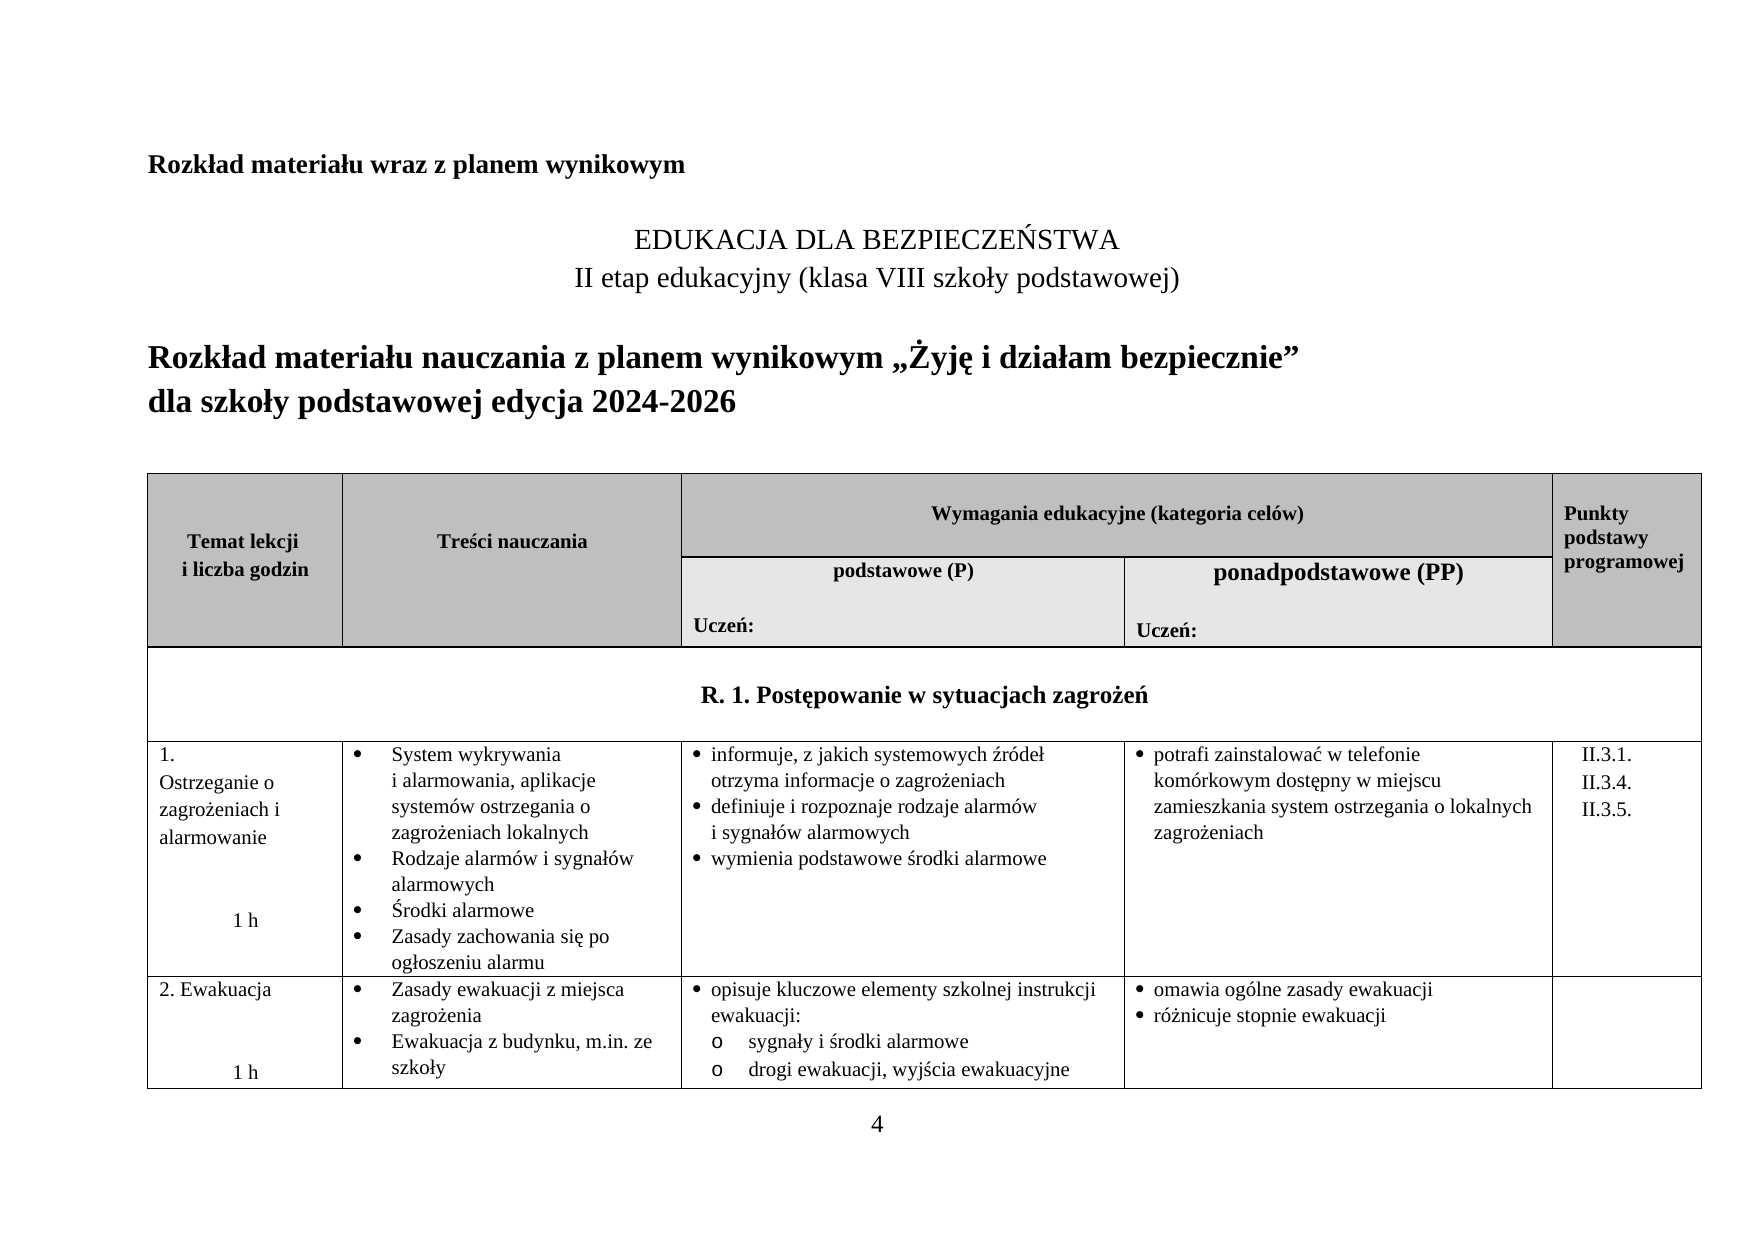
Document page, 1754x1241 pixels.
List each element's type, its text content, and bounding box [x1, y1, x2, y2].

table_cell II.3.1. II.3.4. II.3.5. [1553, 742, 1701, 976]
table_cell R. 1. Postępowanie w sytuacjach zagrożeń [148, 648, 1701, 741]
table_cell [1125, 977, 1552, 1088]
text Rozkład materiału nauczania z planem wynikowym „Żyję i działam bezpiecznie” [148, 338, 1606, 376]
table_cell System wykrywania i alarmowania, aplikacje systemów ostrzegania o zagrożeniach lokalnych Rodzaje alarmów i sygnałów alarmowych Środki alarmowe Zasady zachowania się po ogłoszeniu alarmu [343, 742, 681, 976]
text EDUKACJA DLA BEZPIECZEŃSTWA [148, 222, 1606, 256]
text Rozkład materiału wraz z planem wynikowym [148, 148, 1606, 179]
table_header Treści nauczania [343, 474, 681, 646]
table_header Temat lekcji i liczba godzin [148, 474, 342, 646]
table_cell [682, 977, 1124, 1088]
table_cell informuje, z jakich systemowych źródeł otrzyma informacje o zagrożeniach definiuje i rozpoznaje rodzaje alarmów i sygnałów alarmowych wymienia podstawowe środki alarmowe [682, 742, 1124, 976]
text II etap edukacyjny (klasa VIII szkoły podstawowej) [148, 261, 1606, 294]
table_header Wymagania edukacyjne (kategoria celów) [682, 474, 1552, 556]
text dla szkoły podstawowej edycja 2024-2026 [148, 382, 1606, 420]
table_cell potrafi zainstalować w telefonie komórkowym dostępny w miejscu zamieszkania system ostrzegania o lokalnych zagrożeniach [1125, 742, 1552, 976]
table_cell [343, 977, 681, 1088]
table_cell podstawowe (P) Uczeń: [682, 558, 1124, 646]
table_header Punkty podstawy programowej [1553, 474, 1701, 646]
table_cell [1553, 977, 1701, 1088]
table_cell 1. Ostrzeganie o zagrożeniach i alarmowanie 1 h [148, 742, 342, 976]
table_cell 2. Ewakuacja 1 h [148, 977, 342, 1088]
table_cell ponadpodstawowe (PP) Uczeń: [1125, 558, 1552, 646]
